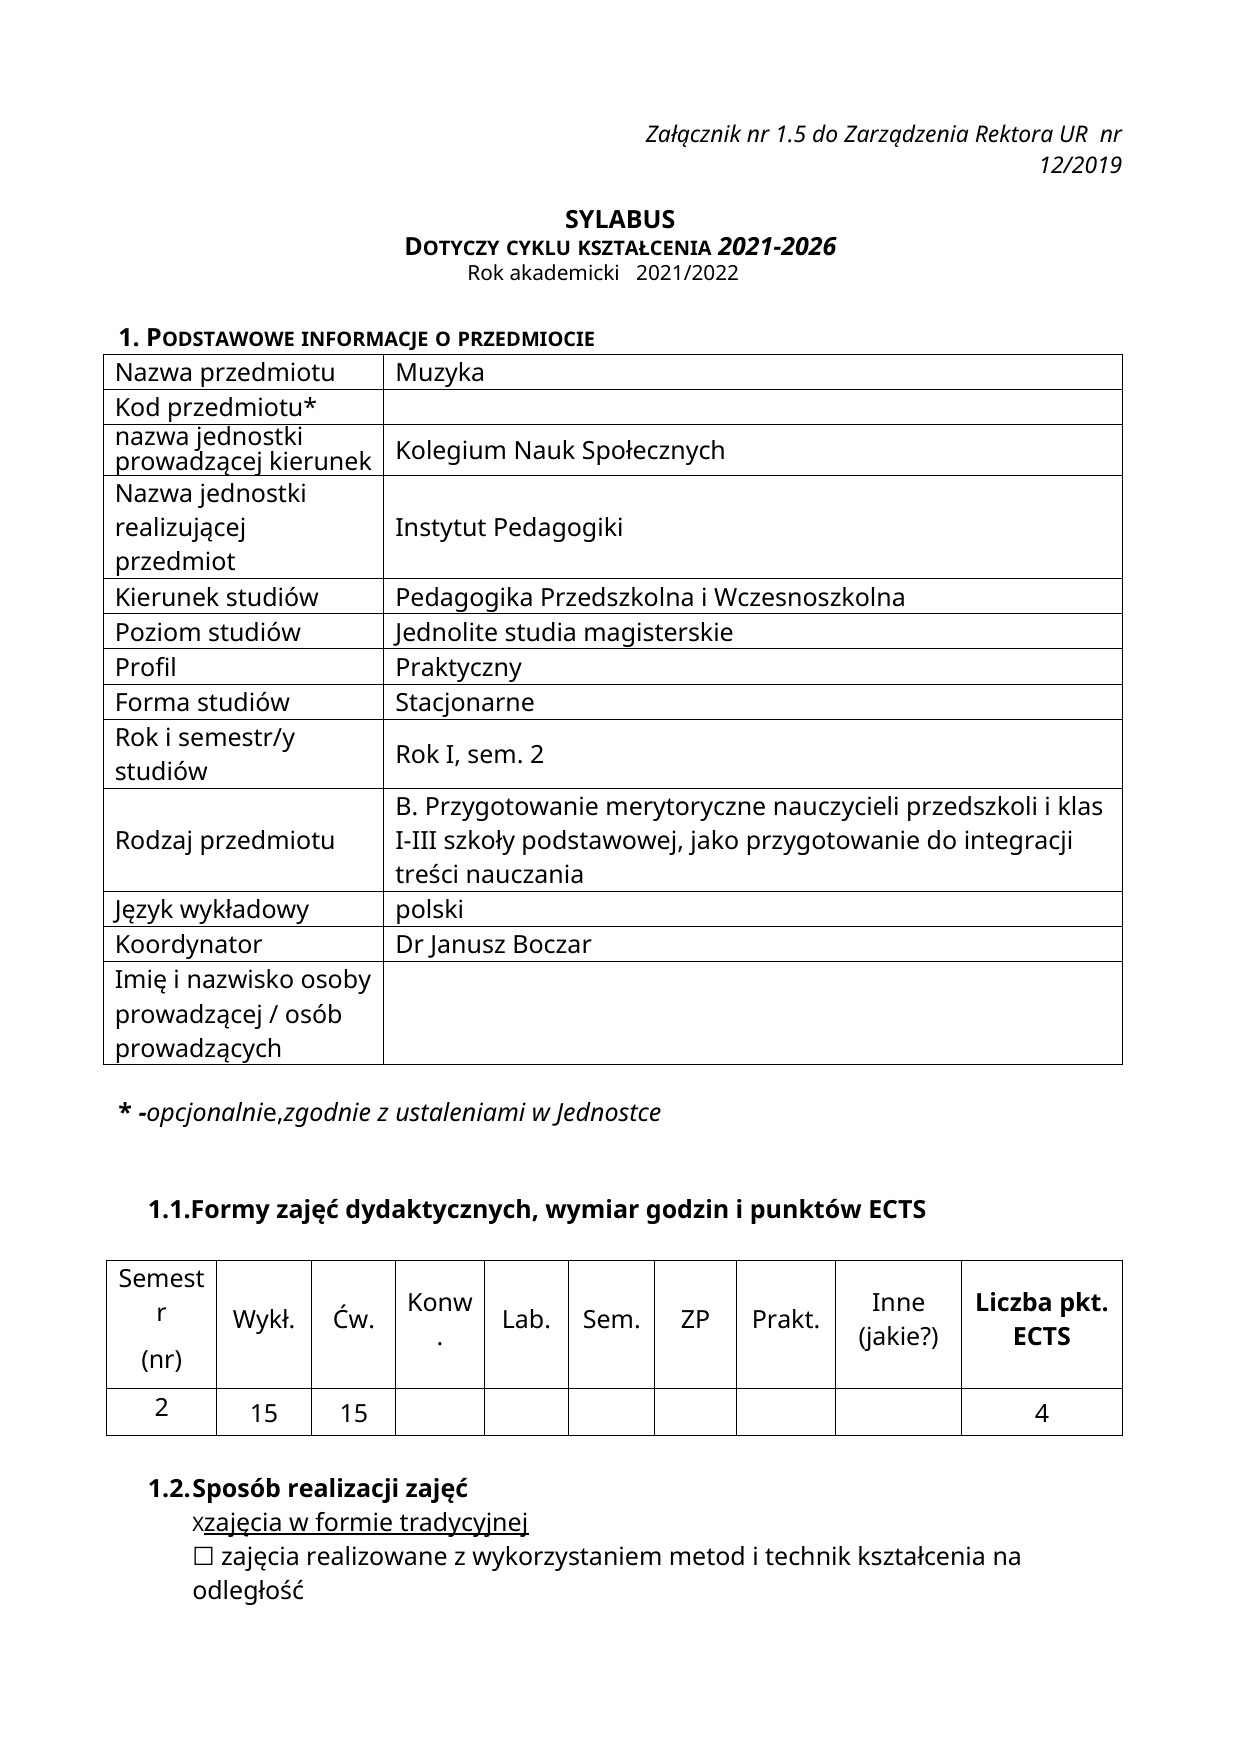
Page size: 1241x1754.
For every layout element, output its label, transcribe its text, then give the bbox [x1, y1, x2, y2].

text Rok akademicki 2021/2022 [118, 261, 1122, 286]
table_cell Imię i nazwisko osoby prowadzącej / osób prowadzących [104, 962, 383, 1064]
table_cell Rok I, sem. 2 [384, 720, 1122, 788]
table_header Wykł. [217, 1261, 311, 1388]
table_cell [384, 962, 1122, 1064]
text 1. Podstawowe informacje o przedmiocie [118, 319, 1122, 354]
text SYLABUS [118, 201, 1122, 236]
table_cell [737, 1389, 835, 1435]
text Załącznik nr 1.5 do Zarządzenia Rektora UR nr 12/2019 [118, 118, 1122, 181]
table_cell nazwa jednostki prowadzącej kierunek [104, 425, 383, 475]
table_cell Koordynator [104, 927, 383, 961]
table_cell Instytut Pedagogiki [384, 476, 1122, 578]
text 1.1.Formy zajęć dydaktycznych, wymiar godzin i punktów ECTS [148, 1192, 1122, 1226]
table_header Liczba pkt. ECTS [962, 1261, 1122, 1388]
table_cell Rodzaj przedmiotu [104, 789, 383, 891]
table_cell Poziom studiów [104, 614, 383, 648]
table_cell Nazwa jednostki realizującej przedmiot [104, 476, 383, 578]
table_cell Forma studiów [104, 685, 383, 718]
table_cell 2 [107, 1389, 216, 1435]
table_cell [836, 1389, 961, 1435]
table_cell polski [384, 892, 1122, 926]
table_header ZP [655, 1261, 736, 1388]
text ☐ zajęcia realizowane z wykorzystaniem metod i technik kształcenia na odległość [192, 1539, 1122, 1607]
table_cell Profil [104, 649, 383, 683]
table_cell [569, 1389, 654, 1435]
table_header Lab. [485, 1261, 568, 1388]
table_cell Język wykładowy [104, 892, 383, 926]
text xzajęcia w formie tradycyjnej [192, 1504, 1122, 1539]
table_cell Kod przedmiotu* [104, 390, 383, 424]
table_cell Praktyczny [384, 649, 1122, 683]
table_header Inne (jakie?) [836, 1261, 961, 1388]
table_header Nazwa przedmiotu [104, 355, 383, 389]
table_cell Kolegium Nauk Społecznych [384, 425, 1122, 475]
table_header Muzyka [384, 355, 1122, 389]
table_header Sem. [569, 1261, 654, 1388]
table_header Ćw. [312, 1261, 395, 1388]
table_cell Pedagogika Przedszkolna i Wczesnoszkolna [384, 579, 1122, 613]
table_cell Jednolite studia magisterskie [384, 614, 1122, 648]
table_cell B. Przygotowanie merytoryczne nauczycieli przedszkoli i klas I-III szkoły podstawowej, jako przygotowanie do integracji treści nauczania [384, 789, 1122, 891]
table_cell Dr Janusz Boczar [384, 927, 1122, 961]
table_header Prakt. [737, 1261, 835, 1388]
table_cell Stacjonarne [384, 685, 1122, 718]
text * -opcjonalnie,zgodnie z ustaleniami w Jednostce [118, 1094, 1122, 1129]
table_cell 15 [217, 1389, 311, 1435]
table_cell [396, 1389, 484, 1435]
table_cell [384, 390, 1122, 424]
table_cell 15 [312, 1389, 395, 1435]
table_cell 4 [962, 1389, 1122, 1435]
text Dotyczy cyklu kształcenia 2021-2026 [118, 236, 1122, 261]
table_cell Rok i semestr/y studiów [104, 720, 383, 788]
text 1.2. Sposób realizacji zajęć [148, 1471, 1122, 1504]
table_cell [485, 1389, 568, 1435]
table_header Konw. [396, 1261, 484, 1388]
table_cell Kierunek studiów [104, 579, 383, 613]
table_cell [655, 1389, 736, 1435]
table_header Semestr (nr) [107, 1261, 216, 1388]
